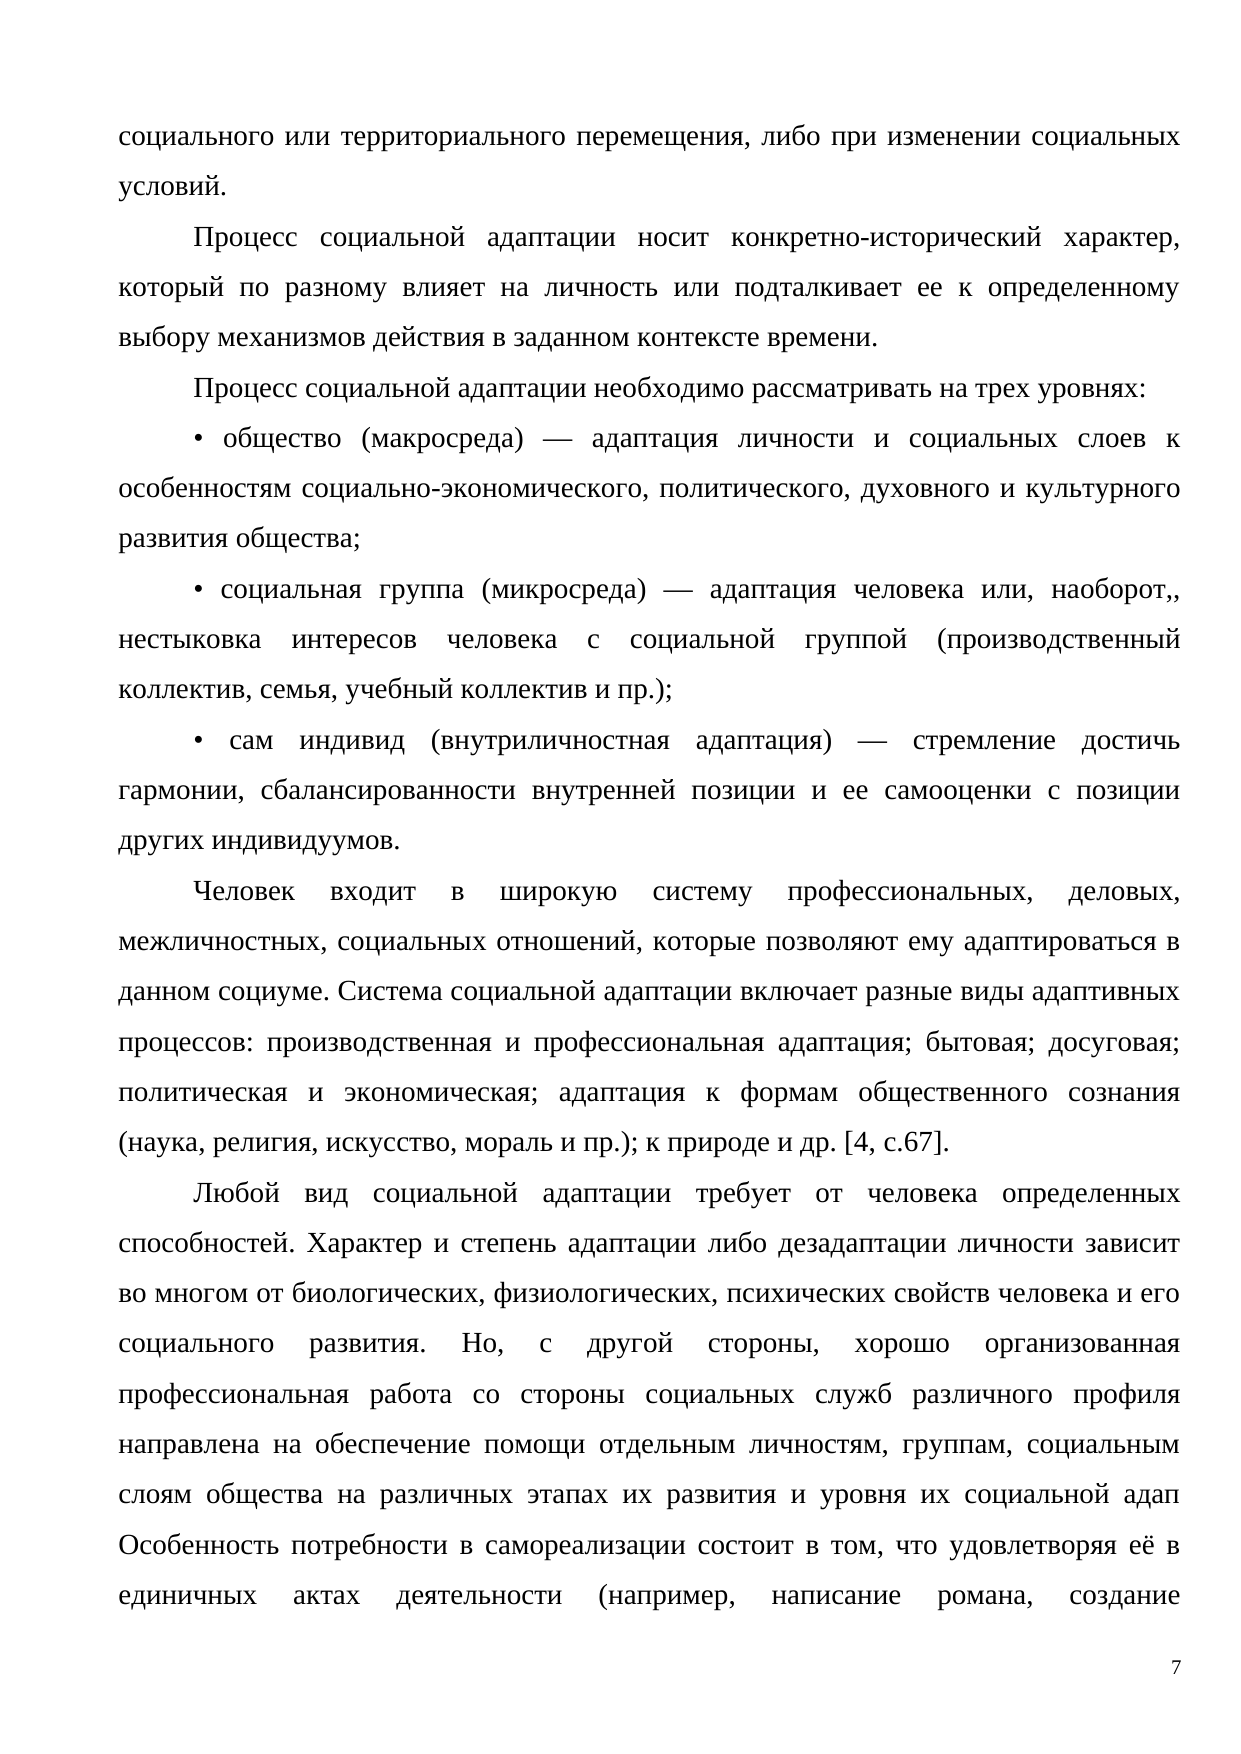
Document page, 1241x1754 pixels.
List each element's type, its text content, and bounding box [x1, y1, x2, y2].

text Процесс социальной адаптации носит конкретно-исторический характер, который по разному влияет на личность или подталкивает ее к определенному выбору механизмов действия в заданном контексте времени. [118, 219, 1181, 353]
text • сам индивид (внутриличностная адаптация) — стремление достичь гармонии, сбалансированности внутренней позиции и ее самооценки с позиции других индивидуумов. [118, 722, 1181, 856]
text Процесс социальной адаптации необходимо рассматривать на трех уровнях: [118, 370, 1181, 403]
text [118, 1175, 1181, 1611]
text • общество (макросреда) — адаптация личности и социальных слоев к особенностям социально-экономического, политического, духовного и культурного развития общества; [118, 420, 1181, 554]
text Человек входит в широкую систему профессиональных, деловых, межличностных, социальных отношений, которые позволяют ему адаптироваться в данном социуме. Система социальной адаптации включает разные виды адаптивных процессов: производственная и профессиональная адаптация; бытовая; досуговая; политическая и экономическая; адаптация к формам общественного сознания (наука, религия, искусство, мораль и пр.); к природе и др. [4, c.67]. [118, 873, 1181, 1158]
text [118, 118, 1181, 202]
text • социальная группа (микросреда) — адаптация человека или, наоборот,, нестыковка интересов человека с социальной группой (производственный коллектив, семья, учебный коллектив и пр.); [118, 571, 1181, 705]
